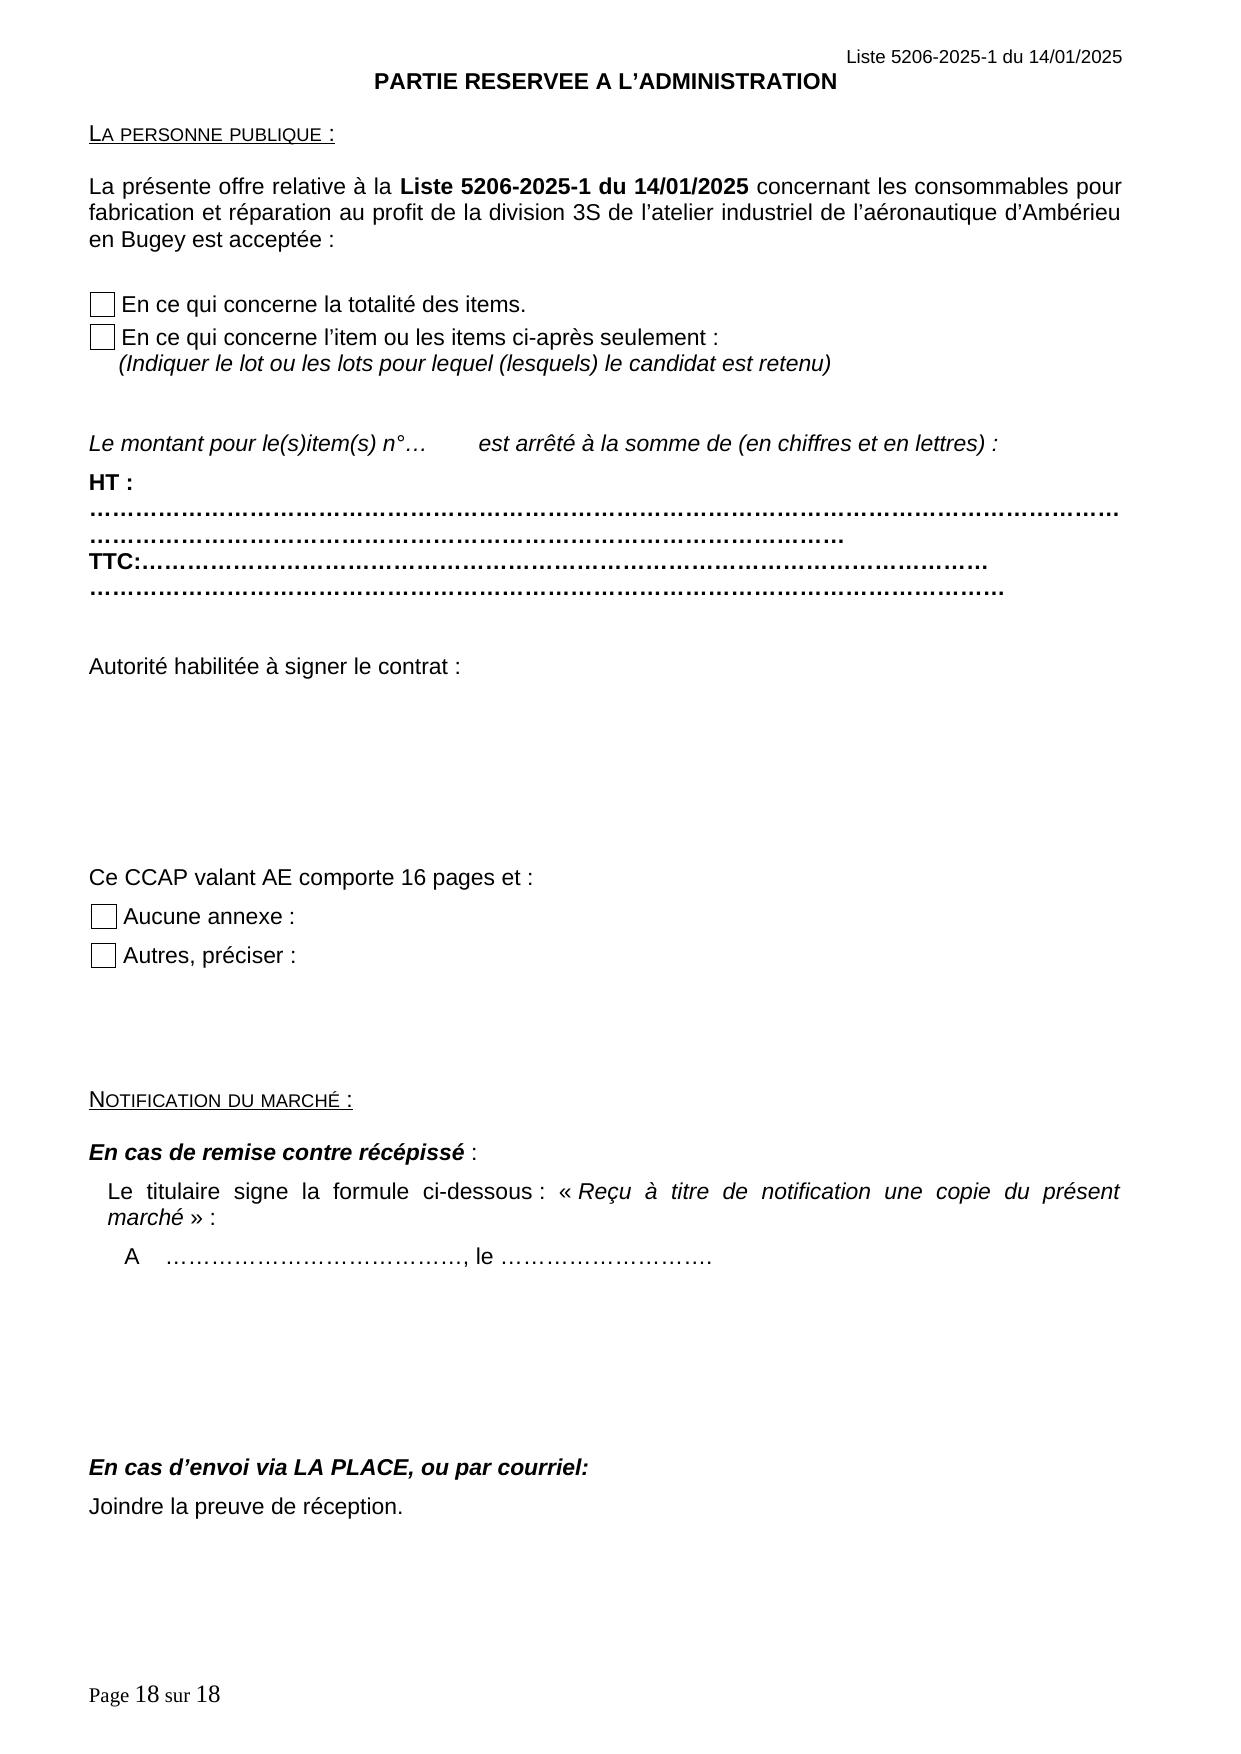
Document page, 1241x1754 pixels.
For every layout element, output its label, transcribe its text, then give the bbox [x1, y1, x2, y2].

text Aucune annexe : [32, 903, 1122, 929]
text Autres, préciser : [32, 942, 1122, 968]
text La personne publique : [89, 120, 1122, 147]
text La présente offre relative à la Liste 5206-2025-1 du 14/01/2025 concernant les consommables pour fabrication et réparation au profit de la division 3S de l’atelier industriel de l’aéronautique d’Ambérieu en Bugey est acceptée : [89, 173, 1122, 252]
text Le montant pour le(s)item(s) n°… est arrêté à la somme de (en chiffres et en lettres) : [89, 430, 1122, 456]
text Notification du marché : [89, 1086, 1122, 1112]
text Joindre la preuve de réception. [89, 1493, 1122, 1519]
text En ce qui concerne la totalité des items. [89, 291, 1122, 317]
text TTC:………………………………………………………………………………………………… ………………………………………………………………………………………………………… [89, 548, 1122, 601]
text PARTIE RESERVEE A L’ADMINISTRATION [89, 68, 1122, 94]
text HT :……………………………………………………………………………………………………………………………………………………………………………………………………………… [89, 469, 1122, 548]
text A …………………………………, le ………………………. [89, 1243, 1122, 1269]
text En cas d’envoi via LA PLACE, ou par courriel: [89, 1454, 1122, 1480]
text En cas de remise contre récépissé : [89, 1139, 1122, 1165]
text Autorité habilitée à signer le contrat : [89, 653, 1122, 680]
text Ce CCAP valant AE comporte 16 pages et : [89, 864, 1122, 891]
text (Indiquer le lot ou les lots pour lequel (lesquels) le candidat est retenu) [89, 350, 1122, 376]
text En ce qui concerne l’item ou les items ci-après seulement : [89, 323, 1122, 350]
text Le titulaire signe la formule ci-dessous : « Reçu à titre de notification une copie du présent marché » : [107, 1178, 1122, 1230]
